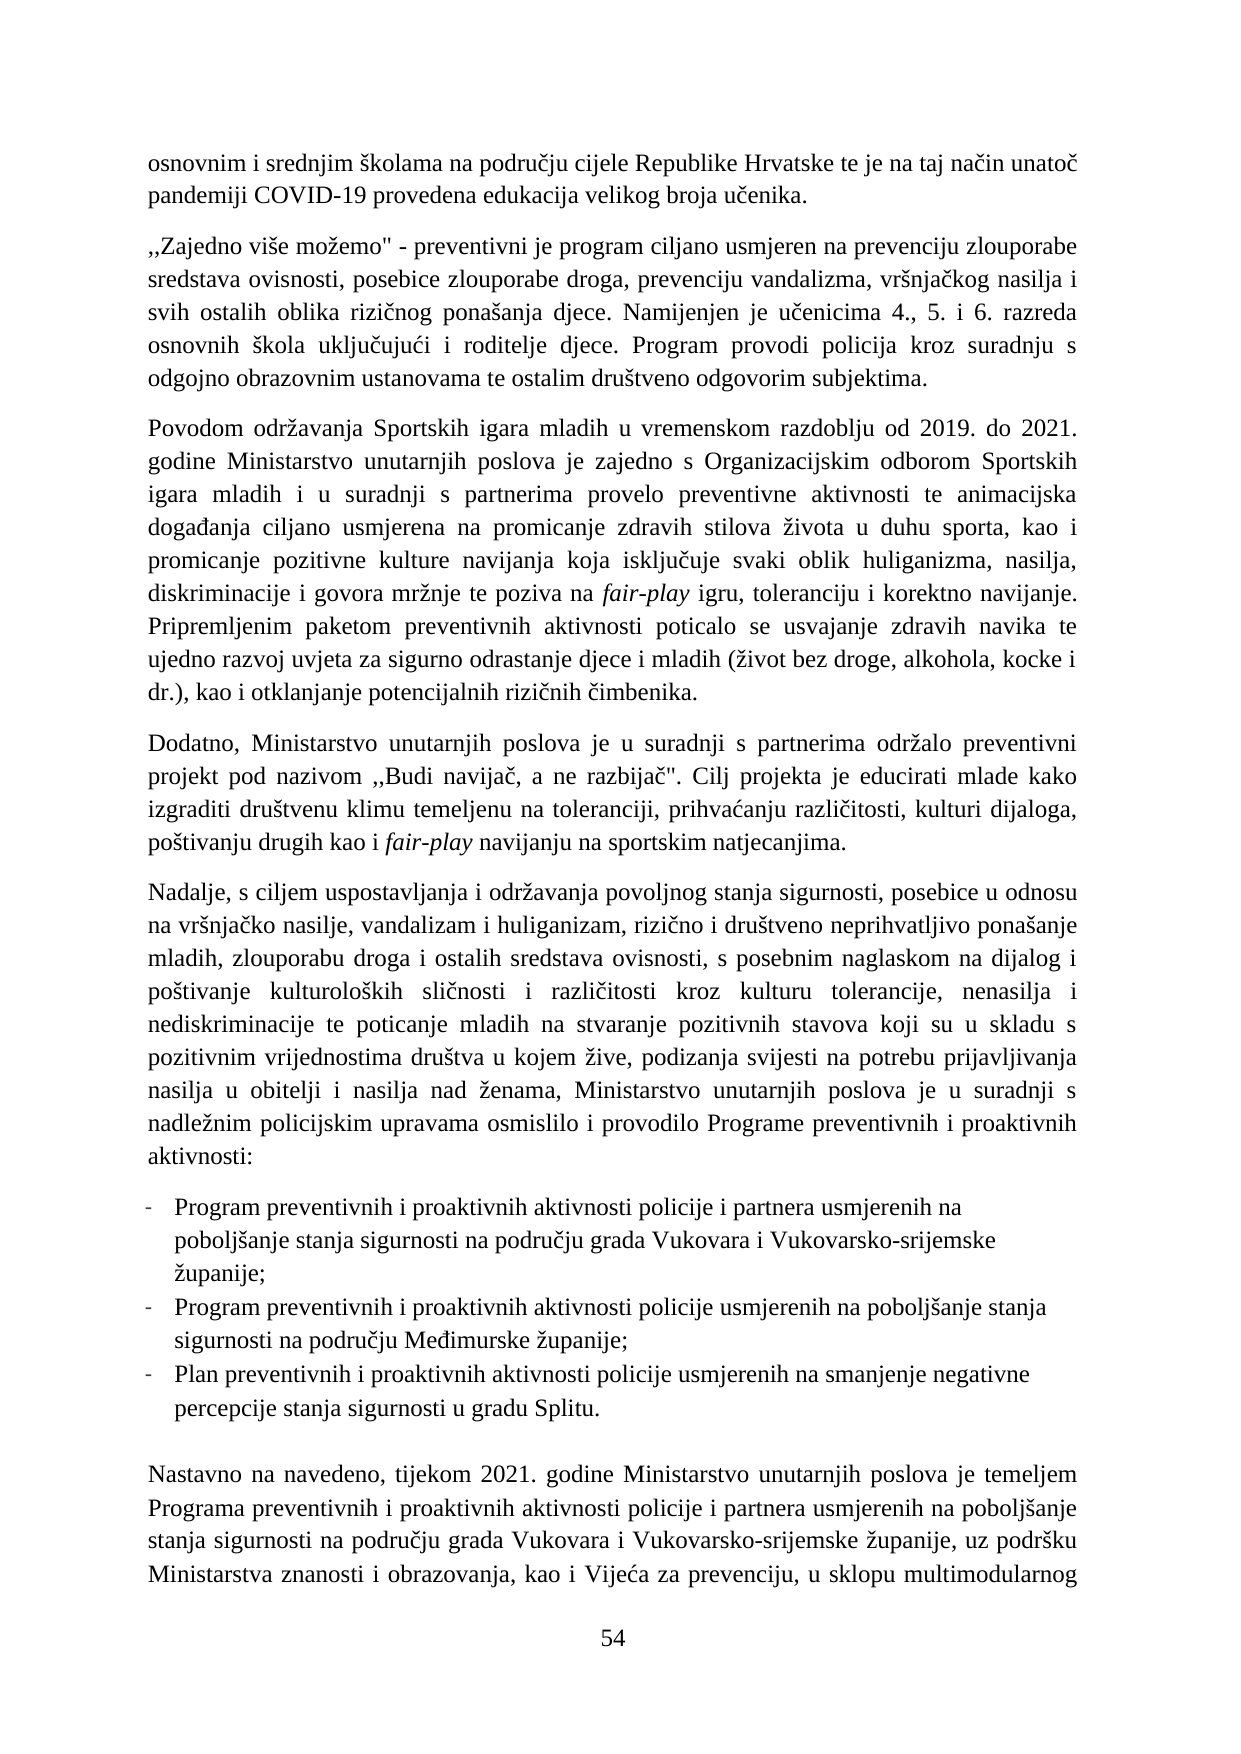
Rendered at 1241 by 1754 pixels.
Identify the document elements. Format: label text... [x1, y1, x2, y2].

text Dodatno, Ministarstvo unutarnjih poslova je u suradnji s partnerima održalo preventivni projekt pod nazivom ,,Budi navijač, a ne razbijač". Cilj projekta je educirati mlade kako izgraditi društvenu klimu temeljenu na toleranciji, prihvaćanju različitosti, kulturi dijaloga, poštivanju drugih kao i fair-play navijanju na sportskim natjecanjima. [148, 728, 1078, 856]
list Program preventivnih i proaktivnih aktivnosti policije usmjerenih na poboljšanje stanja sigurnosti na području Međimurske županije; [144, 1292, 1078, 1354]
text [148, 1459, 1078, 1587]
list Program preventivnih i proaktivnih aktivnosti policije i partnera usmjerenih na poboljšanje stanja sigurnosti na području grada Vukovara i Vukovarsko-srijemske županije; [144, 1192, 1078, 1287]
text ,,Zajedno više možemo" - preventivni je program ciljano usmjeren na prevenciju zlouporabe sredstava ovisnosti, posebice zlouporabe droga, prevenciju vandalizma, vršnjačkog nasilja i svih ostalih oblika rizičnog ponašanja djece. Namijenjen je učenicima 4., 5. i 6. razreda osnovnih škola uključujući i roditelje djece. Program provodi policija kroz suradnju s odgojno obrazovnim ustanovama te ostalim društveno odgovorim subjektima. [148, 231, 1078, 392]
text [148, 148, 1078, 209]
text Povodom održavanja Sportskih igara mladih u vremenskom razdoblju od 2019. do 2021. godine Ministarstvo unutarnjih poslova je zajedno s Organizacijskim odborom Sportskih igara mladih i u suradnji s partnerima provelo preventivne aktivnosti te animacijska događanja ciljano usmjerena na promicanje zdravih stilova života u duhu sporta, kao i promicanje pozitivne kulture navijanja koja isključuje svaki oblik huliganizma, nasilja, diskriminacije i govora mržnje te poziva na fair-play igru, toleranciju i korektno navijanje. Pripremljenim paketom preventivnih aktivnosti poticalo se usvajanje zdravih navika te ujedno razvoj uvjeta za sigurno odrastanje djece i mladih (život bez droge, alkohola, kocke i dr.), kao i otklanjanje potencijalnih rizičnih čimbenika. [148, 413, 1078, 706]
text Nadalje, s ciljem uspostavljanja i održavanja povoljnog stanja sigurnosti, posebice u odnosu na vršnjačko nasilje, vandalizam i huliganizam, rizično i društveno neprihvatljivo ponašanje mladih, zlouporabu droga i ostalih sredstava ovisnosti, s posebnim naglaskom na dijalog i poštivanje kulturoloških sličnosti i različitosti kroz kulturu tolerancije, nenasilja i nediskriminacije te poticanje mladih na stvaranje pozitivnih stavova koji su u skladu s pozitivnim vrijednostima društva u kojem žive, podizanja svijesti na potrebu prijavljivanja nasilja u obitelji i nasilja nad ženama, Ministarstvo unutarnjih poslova je u suradnji s nadležnim policijskim upravama osmislilo i provodilo Programe preventivnih i proaktivnih aktivnosti: [148, 877, 1078, 1170]
list Plan preventivnih i proaktivnih aktivnosti policije usmjerenih na smanjenje negativne percepcije stanja sigurnosti u gradu Splitu. [144, 1359, 1078, 1422]
